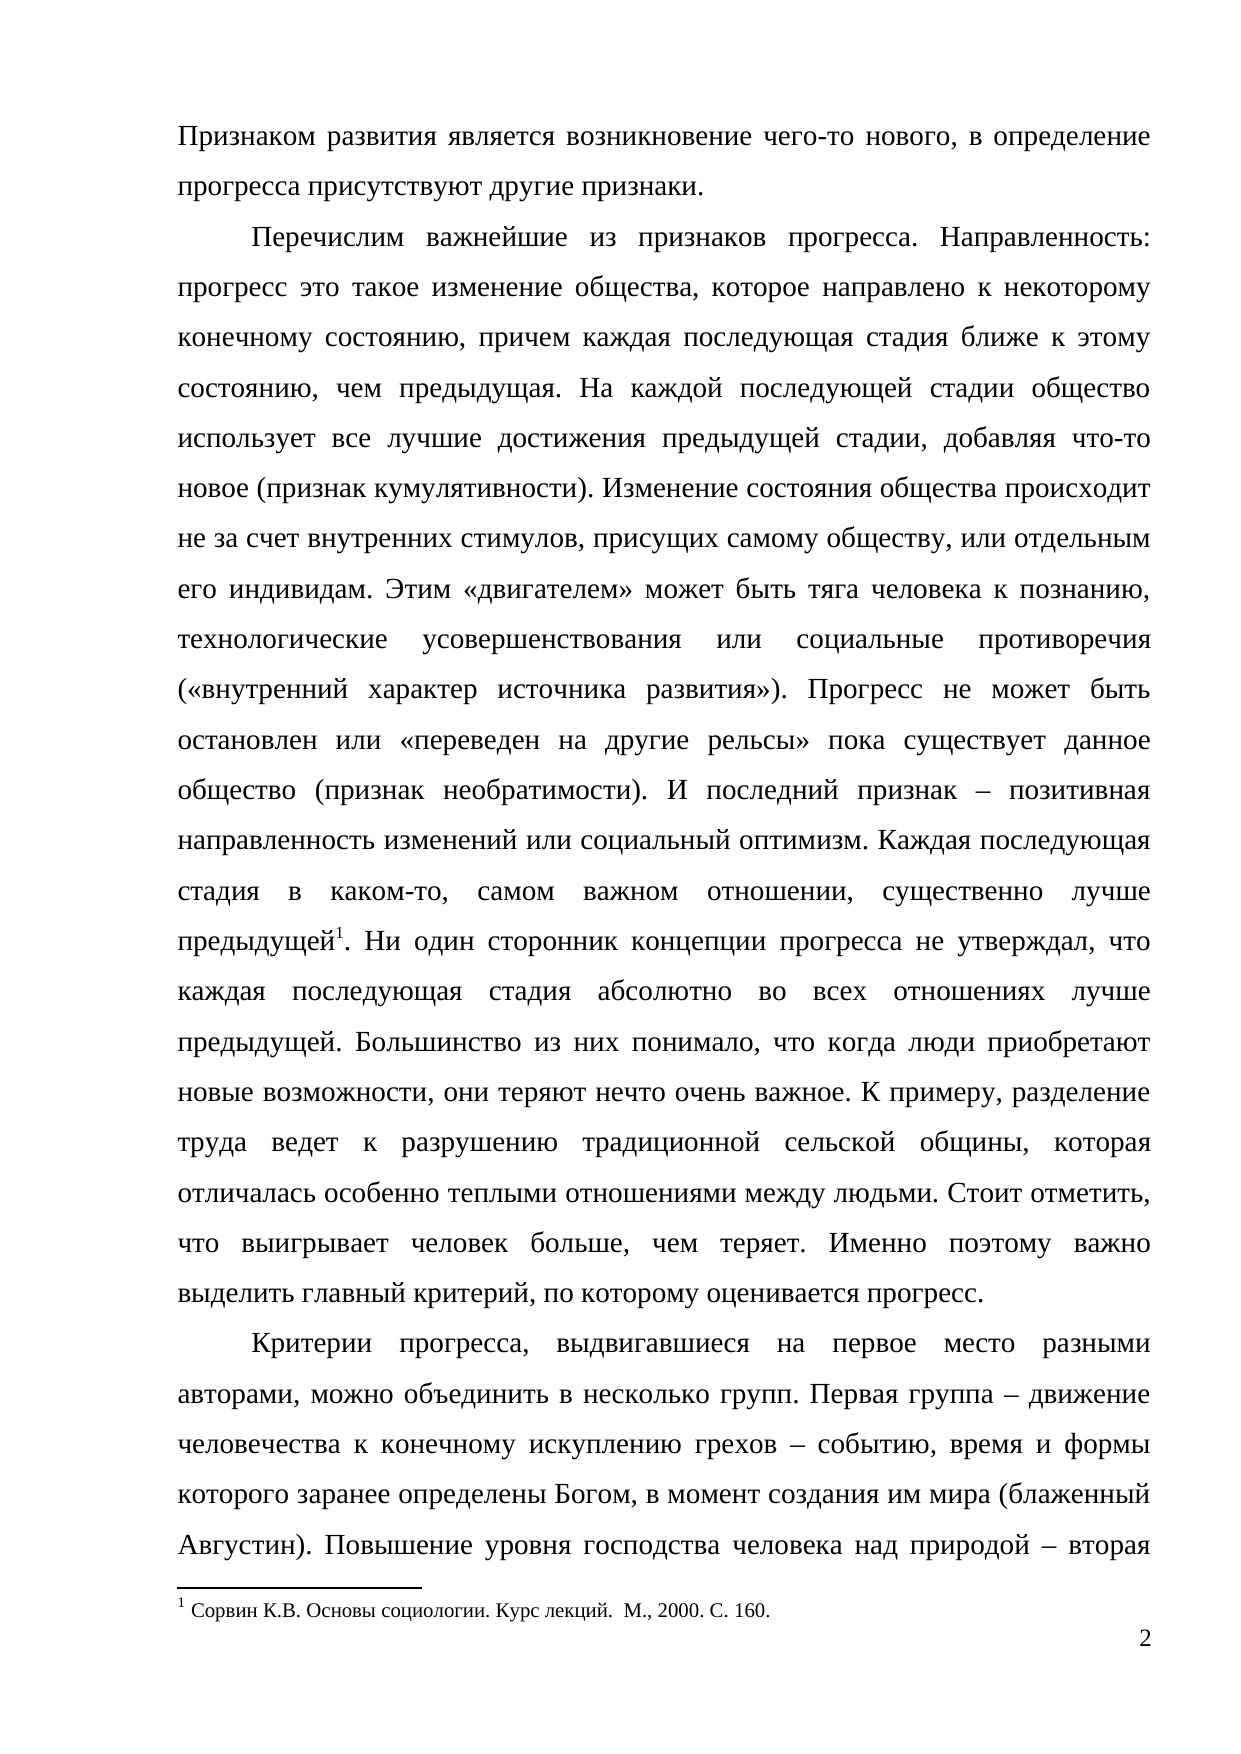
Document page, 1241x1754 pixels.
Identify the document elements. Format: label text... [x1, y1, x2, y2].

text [177, 1326, 1152, 1560]
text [177, 118, 1152, 202]
text Перечислим важнейшие из признаков прогресса. Направленность: прогресс это такое изменение общества, которое направлено к некоторому конечному состоянию, причем каждая последующая стадия ближе к этому состоянию, чем предыдущая. На каждой последующей стадии общество использует все лучшие достижения предыдущей стадии, добавляя что-то новое (признак кумулятивности). Изменение состояния общества происходит не за счет внутренних стимулов, присущих самому обществу, или отдельным его индивидам. Этим «двигателем» может быть тяга человека к познанию, технологические усовершенствования или социальные противоречия («внутренний характер источника развития»). Прогресс не может быть остановлен или «переведен на другие рельсы» пока существует данное общество (признак необратимости). И последний признак – позитивная направленность изменений или социальный оптимизм. Каждая последующая стадия в каком-то, самом важном отношении, существенно лучше предыдущей. Ни один сторонник концепции прогресса не утверждал, что каждая последующая стадия абсолютно во всех отношениях лучше предыдущей. Большинство из них понимало, что когда люди приобретают новые возможности, они теряют нечто очень важное. К примеру, разделение труда ведет к разрушению традиционной сельской общины, которая отличалась особенно теплыми отношениями между людьми. Стоит отметить, что выигрывает человек больше, чем теряет. Именно поэтому важно выделить главный критерий, по которому оценивается прогресс. [177, 219, 1152, 1309]
